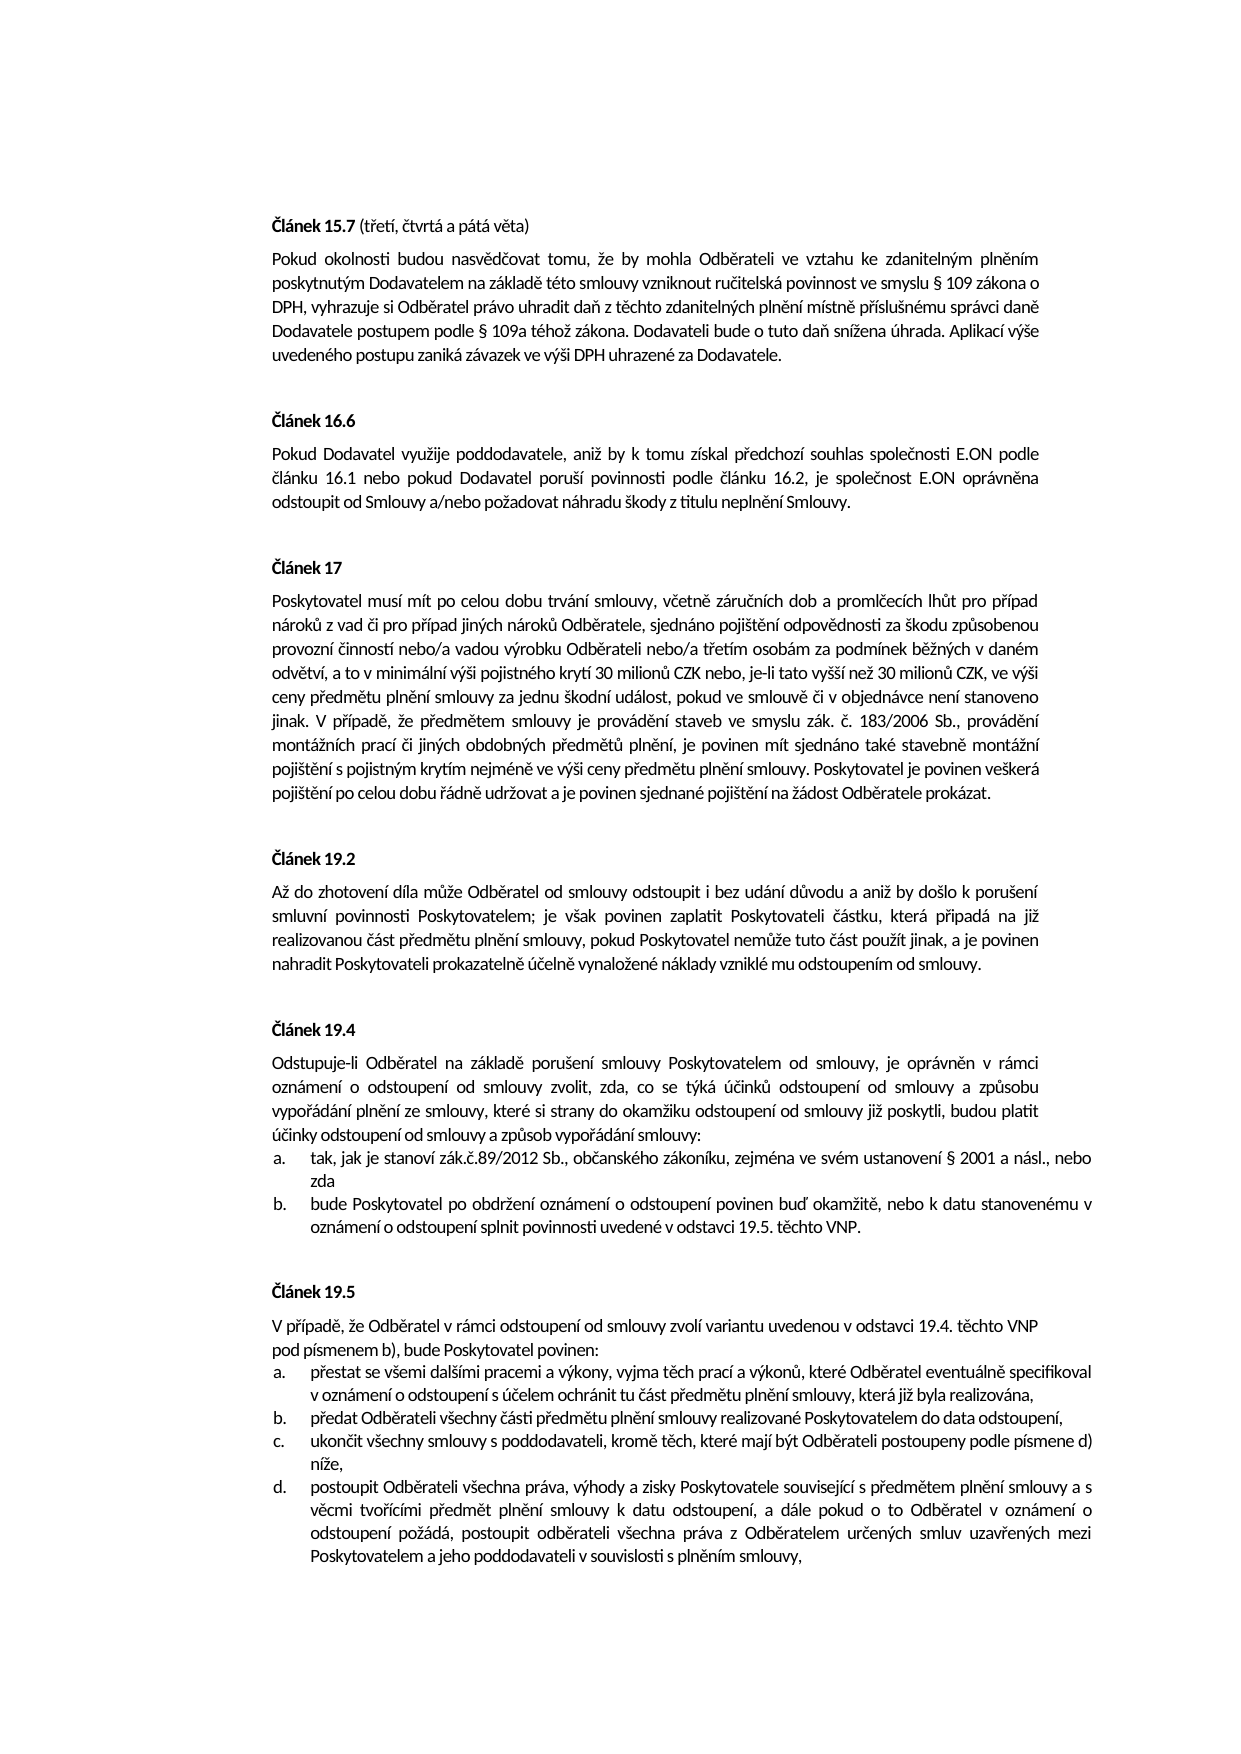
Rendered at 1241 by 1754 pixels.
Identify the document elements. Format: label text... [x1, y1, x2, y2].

text Článek 16.6 [272, 408, 1039, 432]
text Pokud okolnosti budou nasvědčovat tomu, že by mohla Odběrateli ve vztahu ke zdanitelným plněním poskytnutým Dodavatelem na základě této smlouvy vzniknout ručitelská povinnost ve smyslu § 109 zákona o DPH, vyhrazuje si Odběratel právo uhradit daň z těchto zdanitelných plnění místně příslušnému správci daně Dodavatele postupem podle § 109a téhož zákona. Dodavateli bude o tuto daň snížena úhrada. Aplikací výše uvedeného postupu zaniká závazek ve výši DPH uhrazené za Dodavatele. [272, 247, 1039, 366]
text Článek 19.4 [272, 1017, 1039, 1041]
text Až do zhotovení díla může Odběratel od smlouvy odstoupit i bez udání důvodu a aniž by došlo k porušení smluvní povinnosti Poskytovatelem; je však povinen zaplatit Poskytovateli částku, která připadá na již realizovanou část předmětu plnění smlouvy, pokud Poskytovatel nemůže tuto část použít jinak, a je povinen nahradit Poskytovateli prokazatelně účelně vynaložené náklady vzniklé mu odstoupením od smlouvy. [272, 879, 1039, 975]
text Článek 17 [272, 556, 1039, 579]
list přestat se všemi dalšími pracemi a výkony, vyjma těch prací a výkonů, které Odběratel eventuálně specifikoval v oznámení o odstoupení s účelem ochránit tu část předmětu plnění smlouvy, která již byla realizována, [273, 1361, 1093, 1407]
list bude Poskytovatel po obdržení oznámení o odstoupení povinen buď okamžitě, nebo k datu stanovenému v oznámení o odstoupení splnit povinnosti uvedené v odstavci 19.5. těchto VNP. [273, 1192, 1093, 1238]
text Odstupuje-li Odběratel na základě porušení smlouvy Poskytovatelem od smlouvy, je oprávněn v rámci oznámení o odstoupení od smlouvy zvolit, zda, co se týká účinků odstoupení od smlouvy a způsobu vypořádání plnění ze smlouvy, které si strany do okamžiku odstoupení od smlouvy již poskytli, budou platit účinky odstoupení od smlouvy a způsob vypořádání smlouvy: [272, 1050, 1039, 1146]
list ukončit všechny smlouvy s poddodavateli, kromě těch, které mají být Odběrateli postoupeny podle písmene d) níže, [273, 1429, 1093, 1475]
text Článek 15.7 (třetí, čtvrtá a pátá věta) [272, 214, 1039, 238]
list postoupit Odběrateli všechna práva, výhody a zisky Poskytovatele související s předmětem plnění smlouvy a s věcmi tvořícími předmět plnění smlouvy k datu odstoupení, a dále pokud o to Odběratel v oznámení o odstoupení požádá, postoupit odběrateli všechna práva z Odběratelem určených smluv uzavřených mezi Poskytovatelem a jeho poddodavateli v souvislosti s plněním smlouvy, [273, 1475, 1093, 1567]
text Pokud Dodavatel využije poddodavatele, aniž by k tomu získal předchozí souhlas společnosti E.ON podle článku 16.1 nebo pokud Dodavatel poruší povinnosti podle článku 16.2, je společnost E.ON oprávněna odstoupit od Smlouvy a/nebo požadovat náhradu škody z titulu neplnění Smlouvy. [272, 442, 1039, 513]
text Poskytovatel musí mít po celou dobu trvání smlouvy, včetně záručních dob a promlčecích lhůt pro případ nároků z vad či pro případ jiných nároků Odběratele, sjednáno pojištění odpovědnosti za škodu způsobenou provozní činností nebo/a vadou výrobku Odběrateli nebo/a třetím osobám za podmínek běžných v daném odvětví, a to v minimální výši pojistného krytí 30 milionů CZK nebo, je-li tato vyšší než 30 milionů CZK, ve výši ceny předmětu plnění smlouvy za jednu škodní událost, pokud ve smlouvě či v objednávce není stanoveno jinak. V případě, že předmětem smlouvy je provádění staveb ve smyslu zák. č. 183/2006 Sb., provádění montážních prací či jiných obdobných předmětů plnění, je povinen mít sjednáno také stavebně montážní pojištění s pojistným krytím nejméně ve výši ceny předmětu plnění smlouvy. Poskytovatel je povinen veškerá pojištění po celou dobu řádně udržovat a je povinen sjednané pojištění na žádost Odběratele prokázat. [272, 588, 1039, 804]
list předat Odběrateli všechny části předmětu plnění smlouvy realizované Poskytovatelem do data odstoupení, [273, 1407, 1093, 1429]
list tak, jak je stanoví zák.č.89/2012 Sb., občanského zákoníku, zejména ve svém ustanovení § 2001 a násl., nebo zda [273, 1146, 1093, 1192]
text Článek 19.5 [272, 1280, 1039, 1304]
text Článek 19.2 [272, 846, 1039, 870]
text V případě, že Odběratel v rámci odstoupení od smlouvy zvolí variantu uvedenou v odstavci 19.4. těchto VNP pod písmenem b), bude Poskytovatel povinen: [272, 1313, 1039, 1361]
